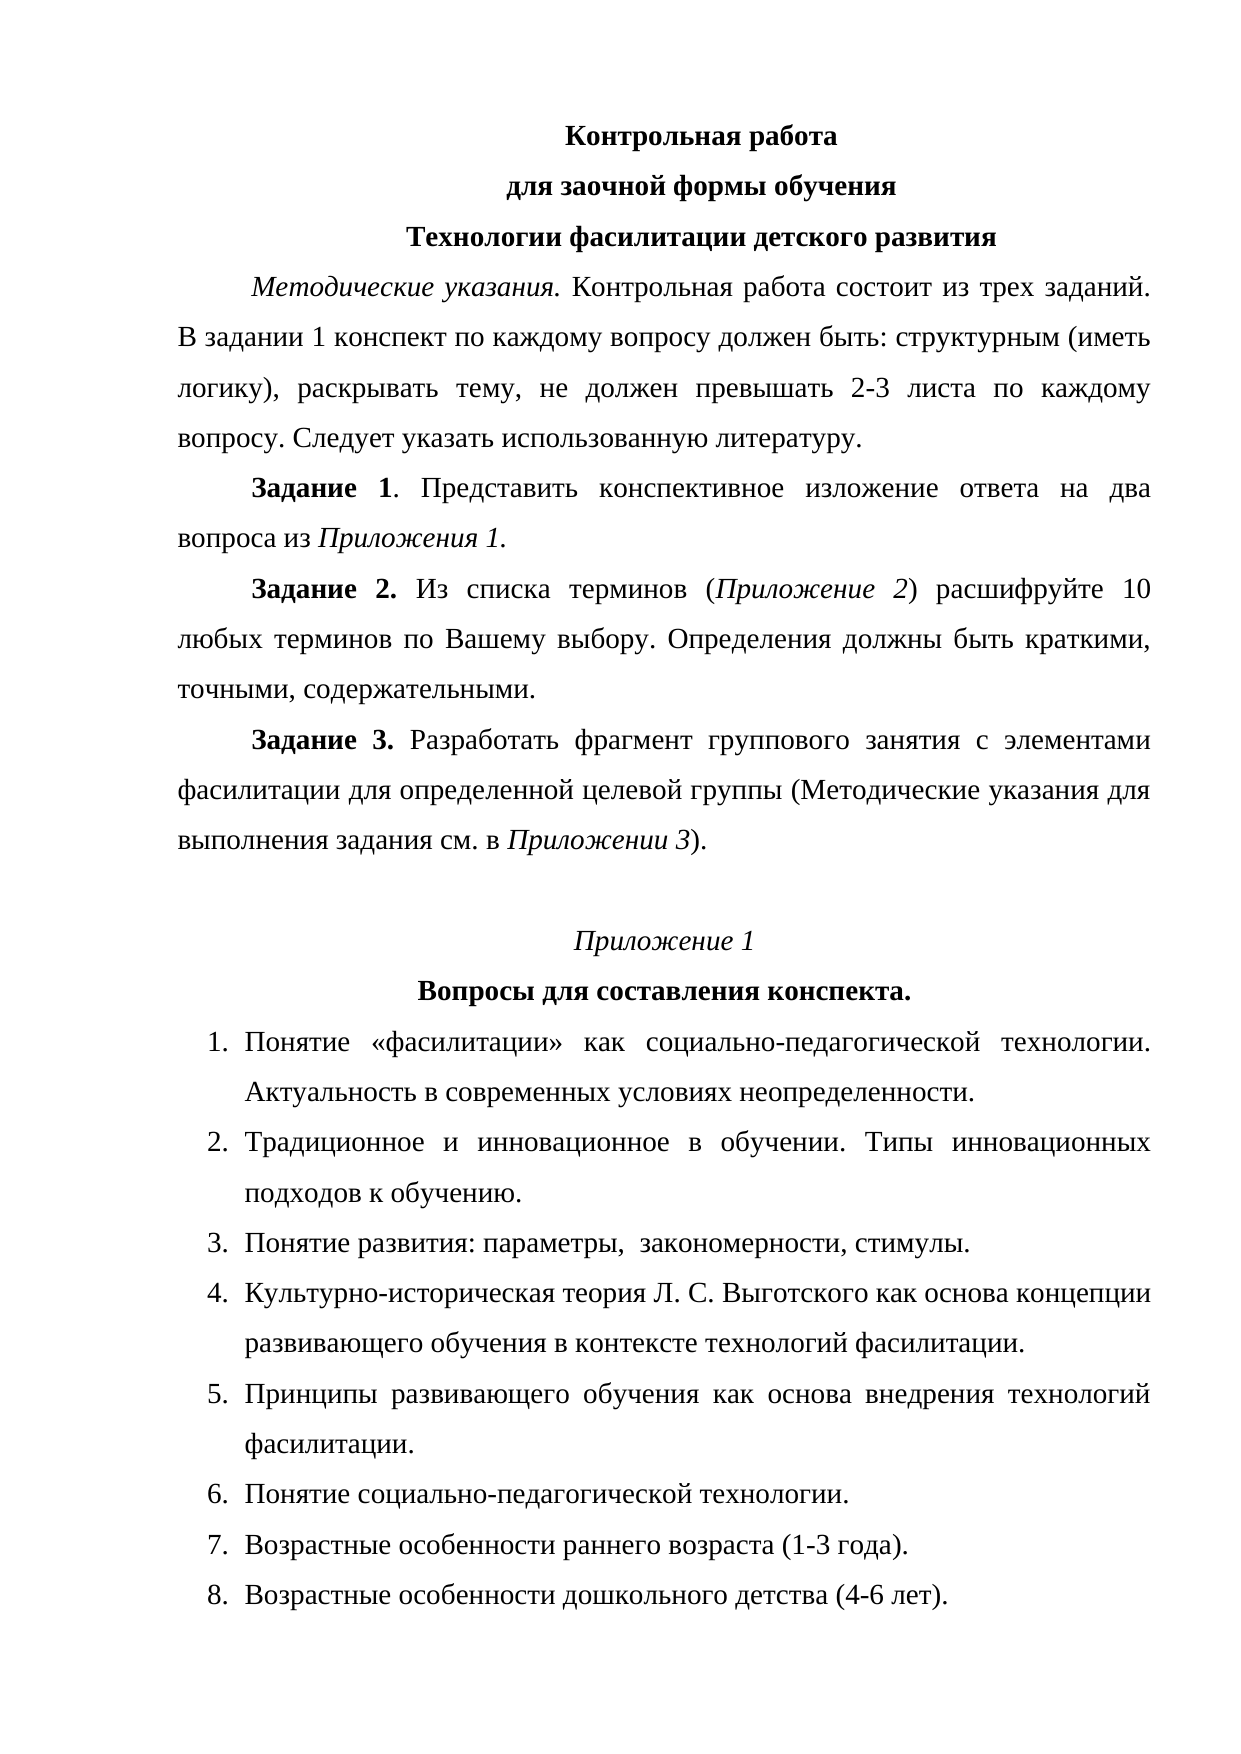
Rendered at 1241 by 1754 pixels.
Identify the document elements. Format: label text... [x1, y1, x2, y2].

text Технологии фасилитации детского развития [177, 219, 1152, 252]
list Традиционное и инновационное в обучении. Типы инновационных подходов к обучению. [207, 1124, 1152, 1208]
text Вопросы для составления конспекта. [118, 973, 1152, 1007]
list Понятие социально-педагогической технологии. [207, 1477, 1152, 1510]
list Понятие развития: параметры, закономерности, стимулы. [207, 1225, 1152, 1258]
text Задание 3. Разработать фрагмент группового занятия с элементами фасилитации для определенной целевой группы (Методические указания для выполнения задания см. в Приложении 3). [177, 722, 1152, 856]
text для заочной формы обучения [177, 168, 1152, 202]
text Задание 2. Из списка терминов (Приложение 2) расшифруйте 10 любых терминов по Вашему выбору. Определения должны быть краткими, точными, содержательными. [177, 571, 1152, 705]
text Методические указания. Контрольная работа состоит из трех заданий. В задании 1 конспект по каждому вопросу должен быть: структурным (иметь логику), раскрывать тему, не должен превышать 2-3 листа по каждому вопросу. Следует указать использованную литературу. [177, 269, 1152, 453]
text Приложение 1 [177, 923, 1152, 957]
list Понятие «фасилитации» как социально-педагогической технологии. Актуальность в современных условиях неопределенности. [207, 1024, 1152, 1108]
list Принципы развивающего обучения как основа внедрения технологий фасилитации. [207, 1376, 1152, 1460]
list Культурно-историческая теория Л. С. Выготского как основа концепции развивающего обучения в контексте технологий фасилитации. [207, 1275, 1152, 1359]
list Возрастные особенности дошкольного детства (4-6 лет). [207, 1577, 1152, 1611]
text Задание 1. Представить конспективное изложение ответа на два вопроса из Приложения 1. [177, 470, 1152, 554]
list Возрастные особенности раннего возраста (1-3 года). [207, 1527, 1152, 1560]
text Контрольная работа [177, 118, 1152, 152]
